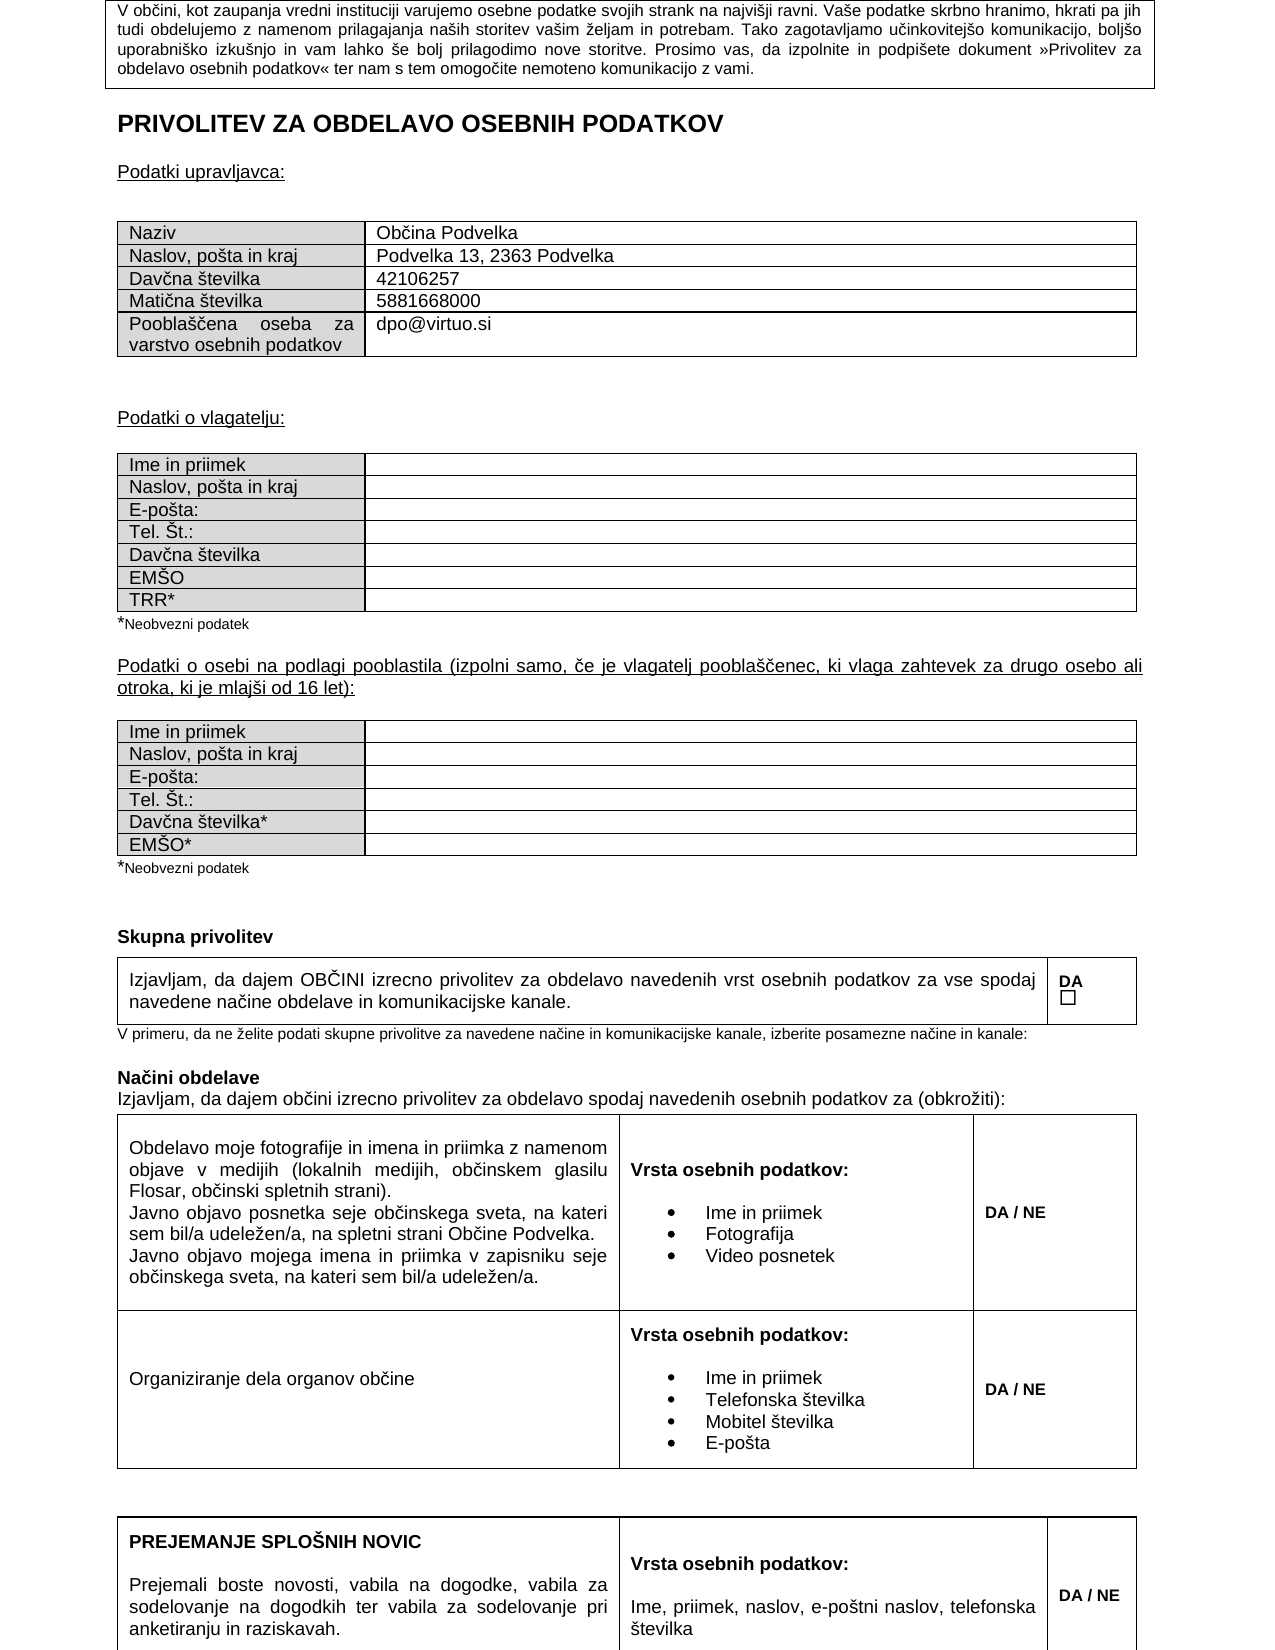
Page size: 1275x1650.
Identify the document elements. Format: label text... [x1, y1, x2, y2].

table_cell Podatki upravljavca: Podatki o vlagatelju: *Neobvezni podatek Podatki o osebi na podlagi pooblastila (izpolni samo, če je vlagatelj pooblaščenec, ki vlaga zahtevek za drugo osebo ali otroka, ki je mlajši od 16 let): *Neobvezni podatek Skupna privolitev V primeru, da ne želite podati skupne privolitve za navedene načine in komunikacijske kanale, izberite posamezne načine in kanale: Načini obdelave Izjavljam, da dajem občini izrecno privolitev za obdelavo spodaj navedenih osebnih podatkov za (obkrožiti): Komunikacijski kanal Izjavljam, da dajem OBČINI izrecno soglasje za obveščanje preko naslednjih komunikacijskih kanalov: Občina bo posredovane osebne podatke uporabila izključno za namene, ki so opredeljeni v tem soglasju, ter jih hranila do preklica soglasja s strani posameznika, ki je podatke posredoval. Občina bo podatke varovala na primeren način, tako da ne bo prišlo do morebitnih neupravičenih razkritij podatkov nepooblaščenim osebam. Občina podatkov ne bo posredovala, posodila ali prodala tretjim osebam. Občina bo omogočila obdelavo oziroma posredovanje podatkov izključno pooblaščenim sodelavcem. Občina ne uporablja avtomatiziranega sprejemanja odločitev, vključno z oblikovanjem profilov. V primeru oddaje sporočila so zahtevani podatki obvezni ravno tako potrditev soglasja za uporabo osebnih podatkov, brez le-teh soglasje ne bo popolno, zato posledično samih podatkov ne bo mogoče uporabiti za namene, ki so opredeljeni v soglasju. Seznanjen/a sem, da imam glede osebnih podatkov, ki se nanašajo name, pravico seznanitve, dopolnitve, popravka, omejitve obdelave, izbrisa, prenosljivosti in ugovora (vključno s pravico do pritožbe pri Informacijskem pooblaščencu in sodnim varstvom pravic). [106, 161, 1154, 1650]
table_header V občini, kot zaupanja vredni instituciji varujemo osebne podatke svojih strank na najvišji ravni. Vaše podatke skrbno hranimo, hkrati pa jih tudi obdelujemo z namenom prilagajanja naših storitev vašim željam in potrebam. Tako zagotavljamo učinkovitejšo komunikacijo, boljšo uporabniško izkušnjo in vam lahko še bolj prilagodimo nove storitve. Prosimo vas, da izpolnite in podpišete dokument »Privolitev za obdelavo osebnih podatkov« ter nam s tem omogočite nemoteno komunikacijo z vami. [106, 1, 1154, 87]
table_cell PRIVOLITEV ZA OBDELAVO OSEBNIH PODATKOV [106, 89, 1154, 161]
